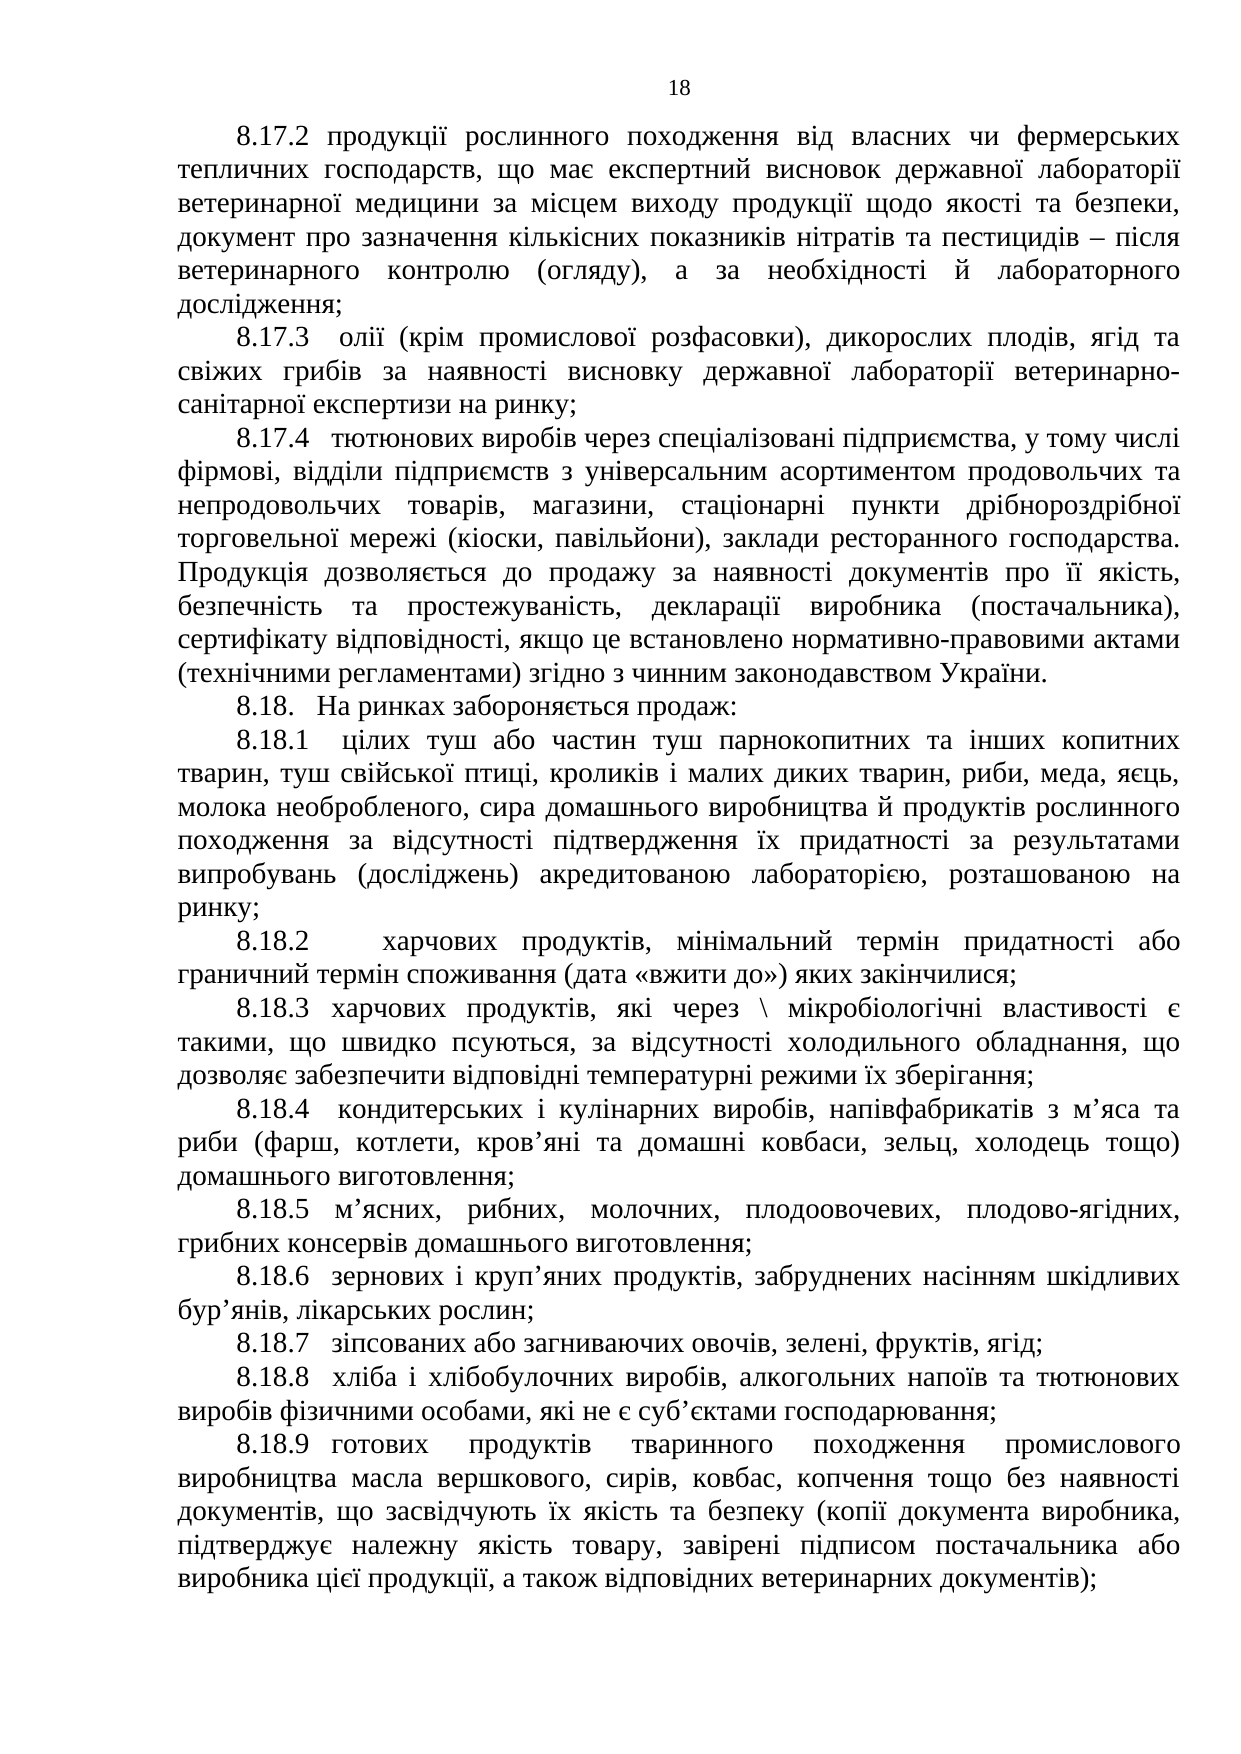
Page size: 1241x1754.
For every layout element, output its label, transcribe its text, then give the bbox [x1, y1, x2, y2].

text 8.18.1 цілих туш або частин туш парнокопитних та інших копитних тварин, туш свійської птиці, кроликів і малих диких тварин, риби, меда, яєць, молока необробленого, сира домашнього виробництва й продуктів рослинного походження за відсутності підтвердження їх придатності за результатами випробувань (досліджень) акредитованою лабораторією, розташованою на ринку; [177, 722, 1181, 923]
text 8.18.9 готових продуктів тваринного походження промислового виробництва масла вершкового, сирів, ковбас, копчення тощо без наявності документів, що засвідчують їх якість та безпеку (копії документа виробника, підтверджує належну якість товару, завірені підписом постачальника або виробника цієї продукції, а також відповідних ветеринарних документів); [177, 1426, 1181, 1594]
text 8.18.7 зіпсованих або загниваючих овочів, зелені, фруктів, ягід; [177, 1326, 1181, 1359]
text 8.18.8 хліба і хлібобулочних виробів, алкогольних напоїв та тютюнових виробів фізичними особами, які не є суб’єктами господарювання; [177, 1359, 1181, 1426]
text 8.17.4 тютюнових виробів через спеціалізовані підприємства, у тому числі фірмові, відділи підприємств з універсальним асортиментом продовольчих та непродовольчих товарів, магазини, стаціонарні пункти дрібнороздрібної торговельної мережі (кіоски, павільйони), заклади ресторанного господарства. Продукція дозволяється до продажу за наявності документів про її якість, безпечність та простежуваність, декларації виробника (постачальника), сертифікату відповідності, якщо це встановлено нормативно-правовими актами (технічними регламентами) згідно з чинним законодавством України. [177, 420, 1181, 688]
text 8.18.5 м’ясних, рибних, молочних, плодоовочевих, плодово-ягідних, грибних консервів домашнього виготовлення; [177, 1191, 1181, 1258]
text 8.18.2 харчових продуктів, мінімальний термін придатності або граничний термін споживання (дата «вжити до») яких закінчилися; [177, 923, 1181, 990]
text 8.18.6 зернових і круп’яних продуктів, забруднених насінням шкідливих бур’янів, лікарських рослин; [177, 1258, 1181, 1326]
text 8.18. На ринках забороняється продаж: [177, 688, 1181, 722]
text 8.18.3 харчових продуктів, які через \ мікробіологічні властивості є такими, що швидко псуються, за відсутності холодильного обладнання, що дозволяє забезпечити відповідні температурні режими їх зберігання; [177, 990, 1181, 1091]
text 8.18.4 кондитерських і кулінарних виробів, напівфабрикатів з м’яса та риби (фарш, котлети, кров’яні та домашні ковбаси, зельц, холодець тощо) домашнього виготовлення; [177, 1091, 1181, 1191]
text 8.17.3 олії (крім промислової розфасовки), дикорослих плодів, ягід та свіжих грибів за наявності висновку державної лабораторії ветеринарно-санітарної експертизи на ринку; [177, 319, 1181, 420]
text 8.17.2 продукції рослинного походження від власних чи фермерських тепличних господарств, що має експертний висновок державної лабораторії ветеринарної медицини за місцем виходу продукції щодо якості та безпеки, документ про зазначення кількісних показників нітратів та пестицидів – після ветеринарного контролю (огляду), а за необхідності й лабораторного дослідження; [177, 118, 1181, 319]
